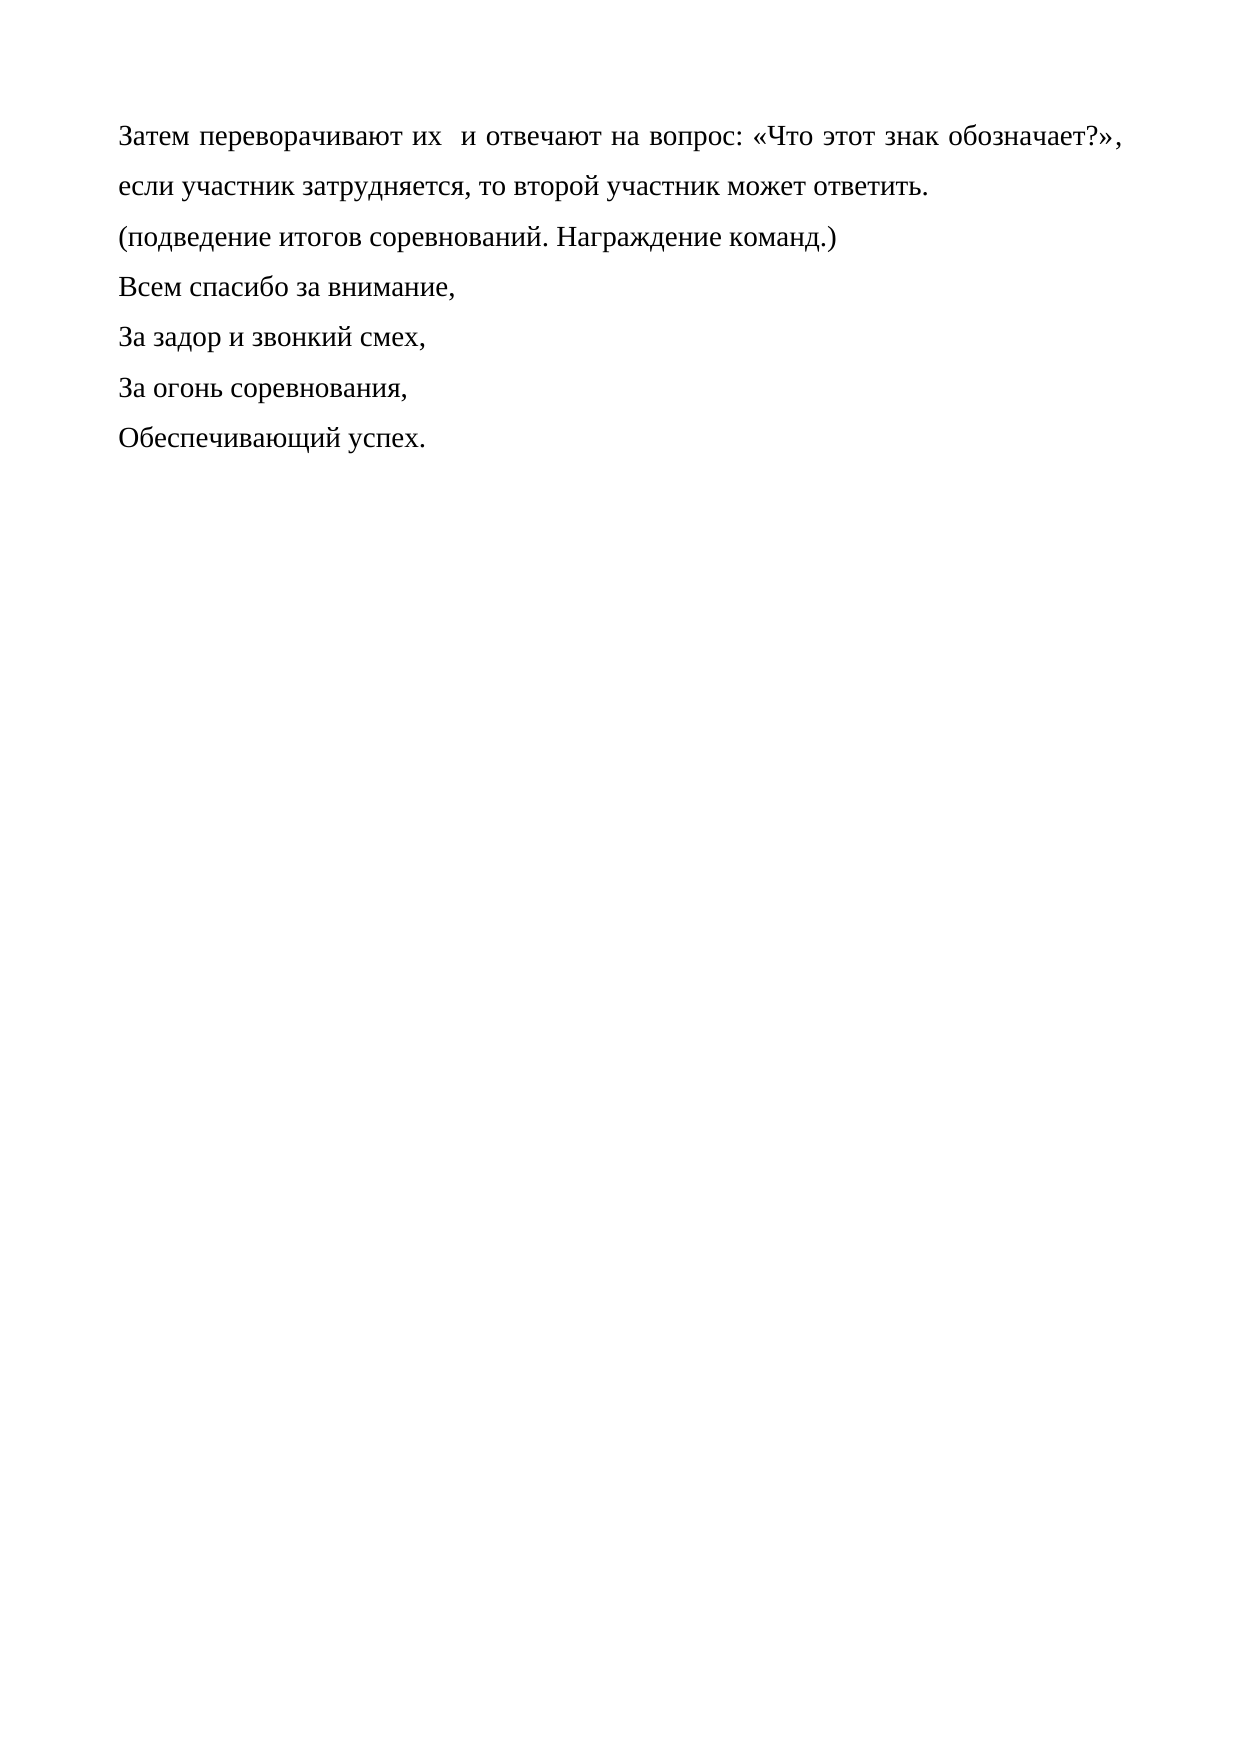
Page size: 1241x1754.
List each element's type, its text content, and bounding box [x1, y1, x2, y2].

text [118, 118, 1122, 202]
text Обеспечивающий успех. [118, 420, 1122, 453]
text Всем спасибо за внимание, [118, 269, 1122, 303]
text (подведение итогов соревнований. Награждение команд.) [118, 219, 1122, 252]
text За огонь соревнования, [118, 370, 1122, 403]
text За задор и звонкий смех, [118, 319, 1122, 353]
